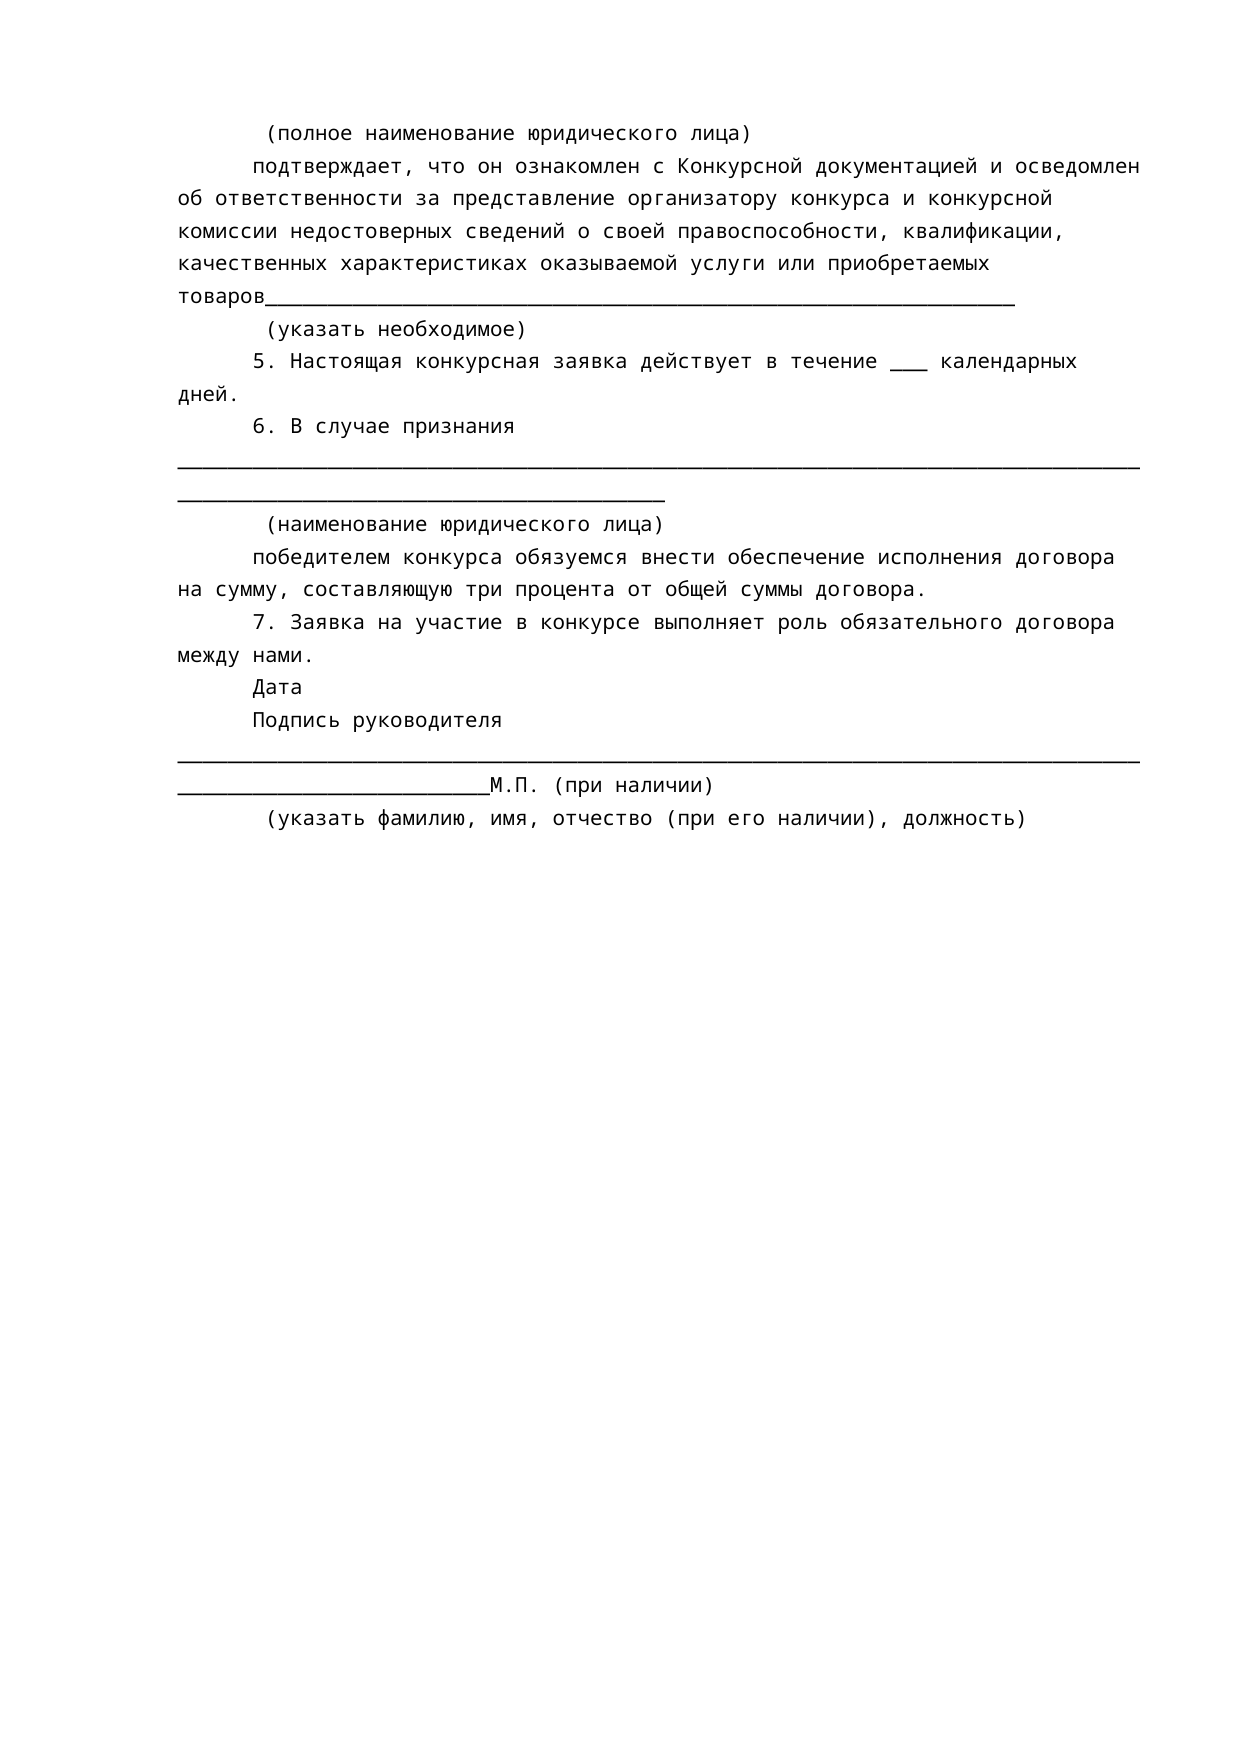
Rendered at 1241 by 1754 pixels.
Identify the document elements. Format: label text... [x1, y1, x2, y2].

text победителем конкурса обязуемся внести обеспечение исполнения договора на сумму, составляющую три процента от общей суммы договора. [177, 542, 1152, 603]
text (указать фамилию, имя, отчество (при его наличии), должность) [177, 803, 1152, 831]
text подтверждает, что он ознакомлен с Конкурсной документацией и осведомлен об ответственности за представление организатору конкурса и конкурсной комиссии недостоверных сведений о своей правоспособности, квалификации, качественных характеристиках оказываемой услуги или приобретаемых товаров____________________________________________________________ [177, 151, 1152, 309]
text 7. Заявка на участие в конкурсе выполняет роль обязательного договора между нами. [177, 607, 1152, 668]
text Подпись руководителя ______________________________________________________________________________________________________М.П. (при наличии) [177, 705, 1152, 799]
text 5. Настоящая конкурсная заявка действует в течение ___ календарных дней. [177, 346, 1152, 407]
text (указать необходимое) [177, 314, 1152, 342]
text (наименование юридического лица) [177, 509, 1152, 538]
text Дата [177, 672, 1152, 701]
text (полное наименование юридического лица) [177, 118, 1152, 147]
text 6. В случае признания ____________________________________________________________________________________________________________________ [177, 412, 1152, 505]
